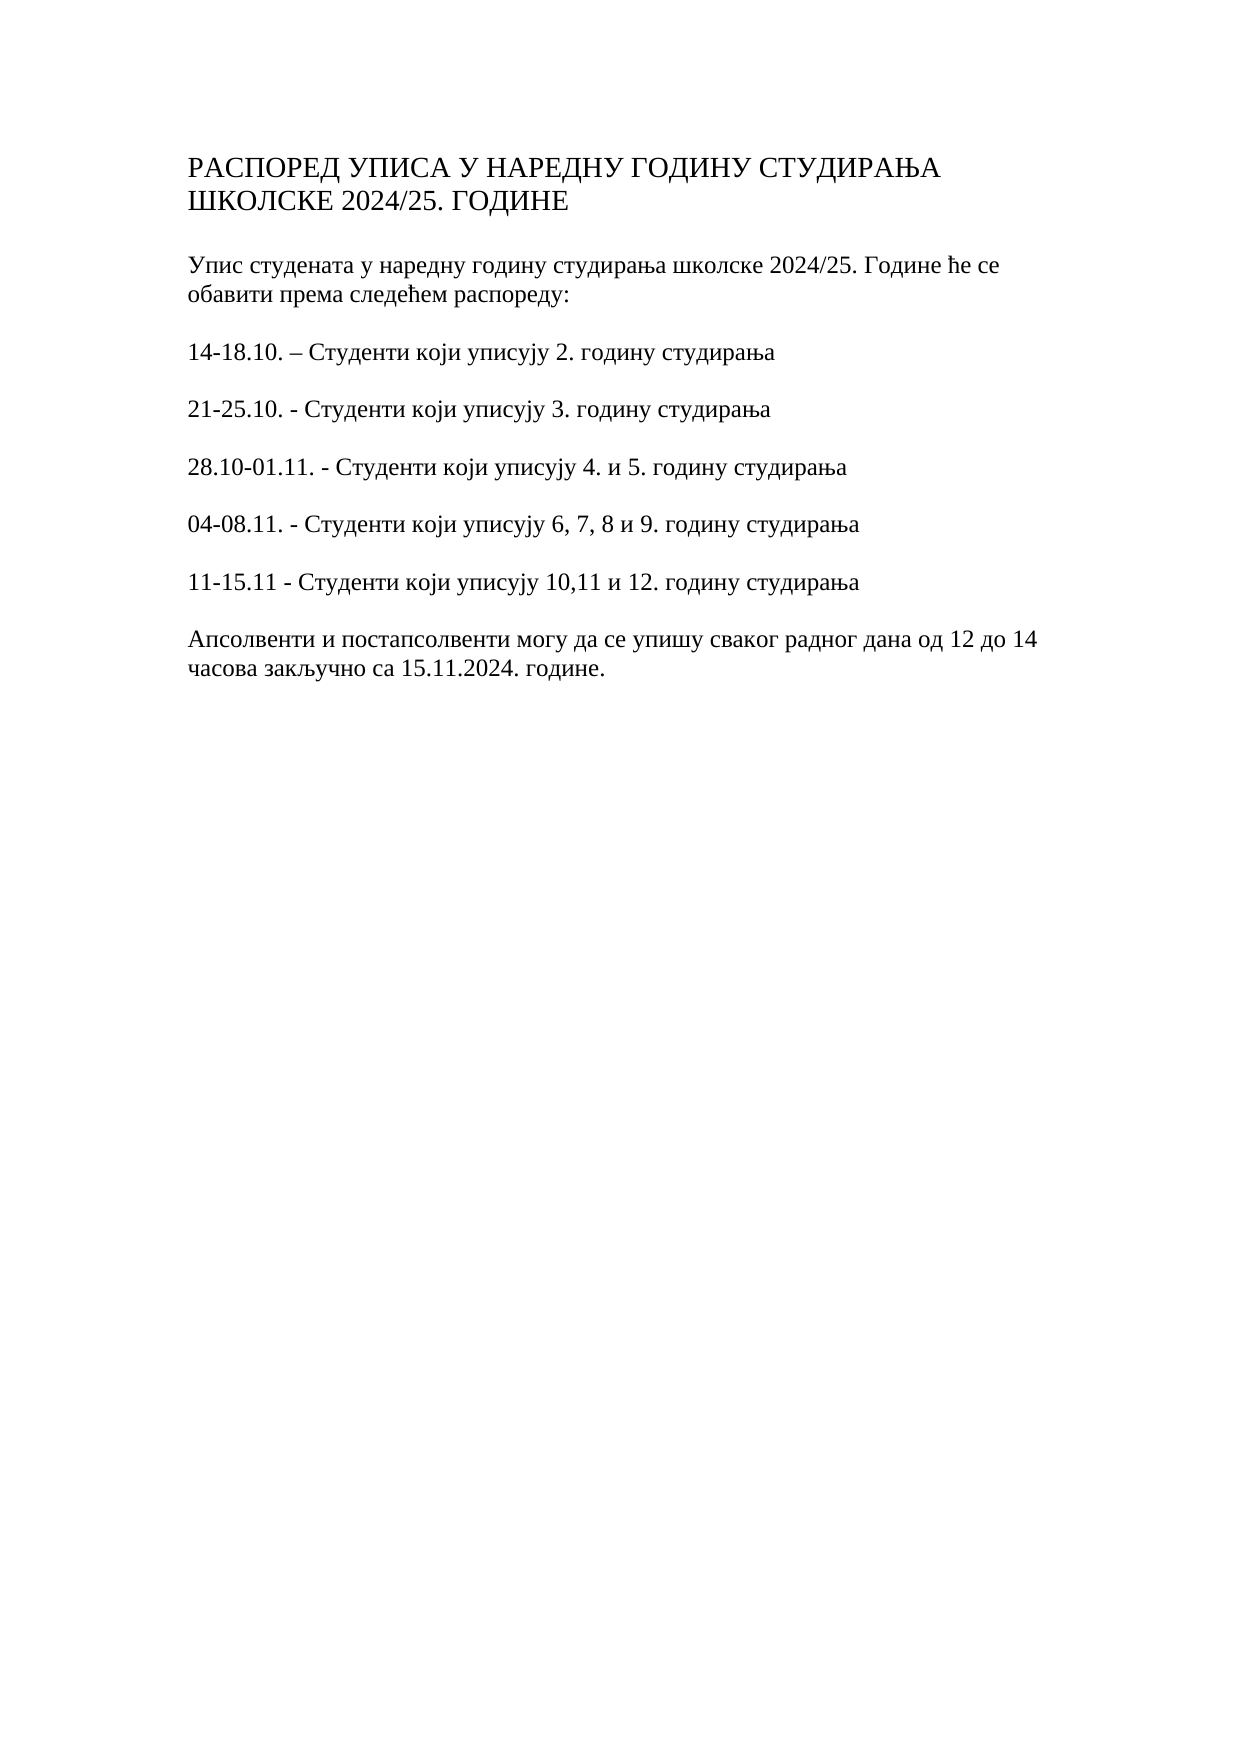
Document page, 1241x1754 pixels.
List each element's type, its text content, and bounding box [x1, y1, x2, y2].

text 04-08.11. - Студенти који уписују 6, 7, 8 и 9. годину студирања [187, 509, 1053, 538]
text 11-15.11 - Студенти који уписују 10,11 и 12. годину студирања [187, 567, 1053, 596]
text 21-25.10. - Студенти који уписују 3. годину студирања [187, 394, 1053, 423]
text РАСПОРЕД УПИСА У НАРЕДНУ ГОДИНУ СТУДИРАЊА ШКОЛСКЕ 2024/25. ГОДИНЕ [187, 150, 1053, 217]
text 28.10-01.11. - Студенти који уписују 4. и 5. годину студирања [187, 452, 1053, 481]
text Упис студената у наредну годину студирања школске 2024/25. Године ће се обавити према следећем распореду: [187, 251, 1053, 308]
text Апсолвенти и постапсолвенти могу да се упишу сваког радног дана од 12 до 14 часова закључно са 15.11.2024. године. [187, 624, 1053, 682]
text 14-18.10. – Студенти који уписују 2. годину студирања [187, 337, 1053, 366]
